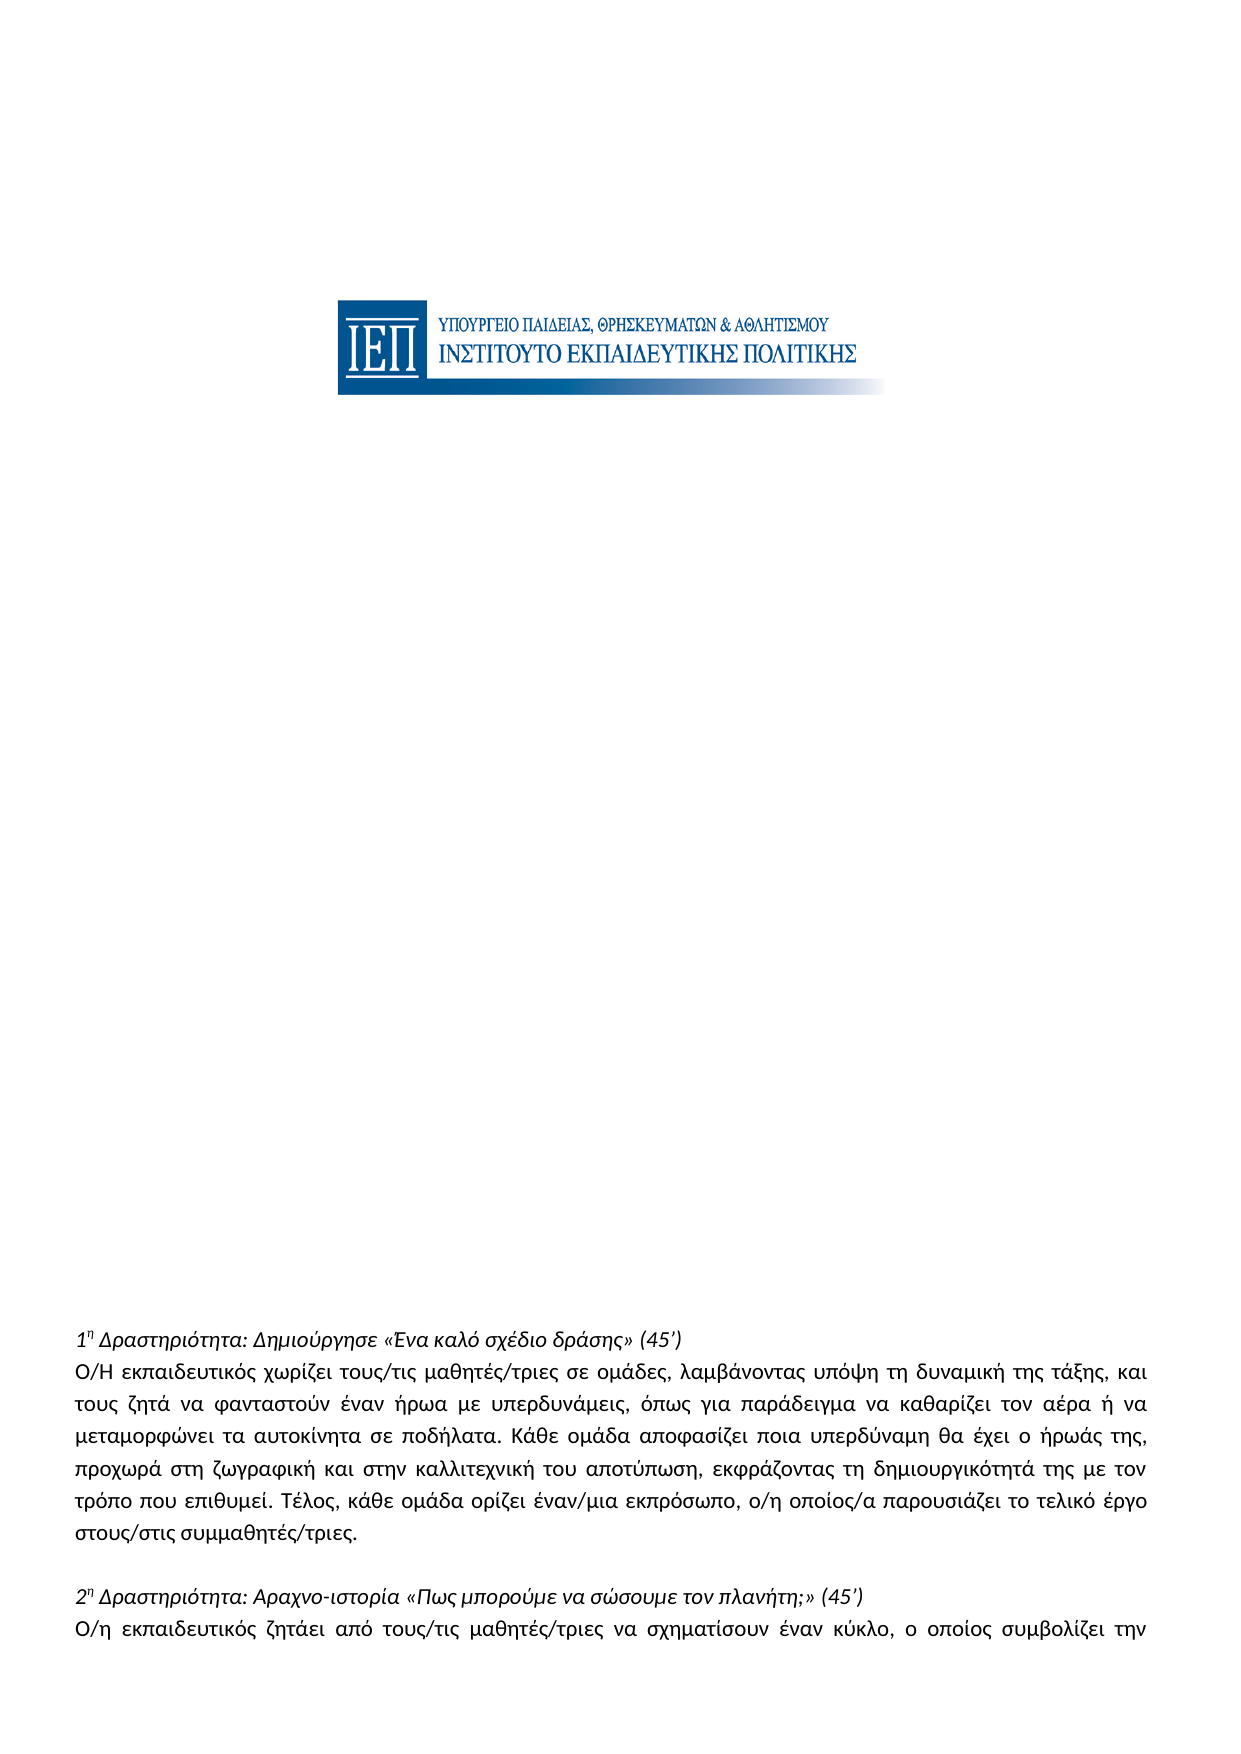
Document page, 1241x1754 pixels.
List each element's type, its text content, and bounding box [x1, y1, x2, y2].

text 2η Δραστηριότητα: Αραχνο-ιστορία «Πως μπορούμε να σώσουμε τον πλανήτη;» (45’) [75, 1582, 1148, 1610]
picture [337, 300, 886, 395]
text 1η Δραστηριότητα: Δημιούργησε «Ένα καλό σχέδιο δράσης» (45’) [75, 1325, 1148, 1353]
text Ο/Η εκπαιδευτικός χωρίζει τους/τις μαθητές/τριες σε ομάδες, λαμβάνοντας υπόψη τη δυναμική της τάξης, και τους ζητά να φανταστούν έναν ήρωα με υπερδυνάμεις, όπως για παράδειγμα να καθαρίζει τον αέρα ή να μεταμορφώνει τα αυτοκίνητα σε ποδήλατα. Κάθε ομάδα αποφασίζει ποια υπερδύναμη θα έχει ο ήρωάς της, προχωρά στη ζωγραφική και στην καλλιτεχνική του αποτύπωση, εκφράζοντας τη δημιουργικότητά της με τον τρόπο που επιθυμεί. Τέλος, κάθε ομάδα ορίζει έναν/μια εκπρόσωπο, ο/η οποίος/α παρουσιάζει το τελικό έργο στους/στις συμμαθητές/τριες. [75, 1357, 1148, 1546]
